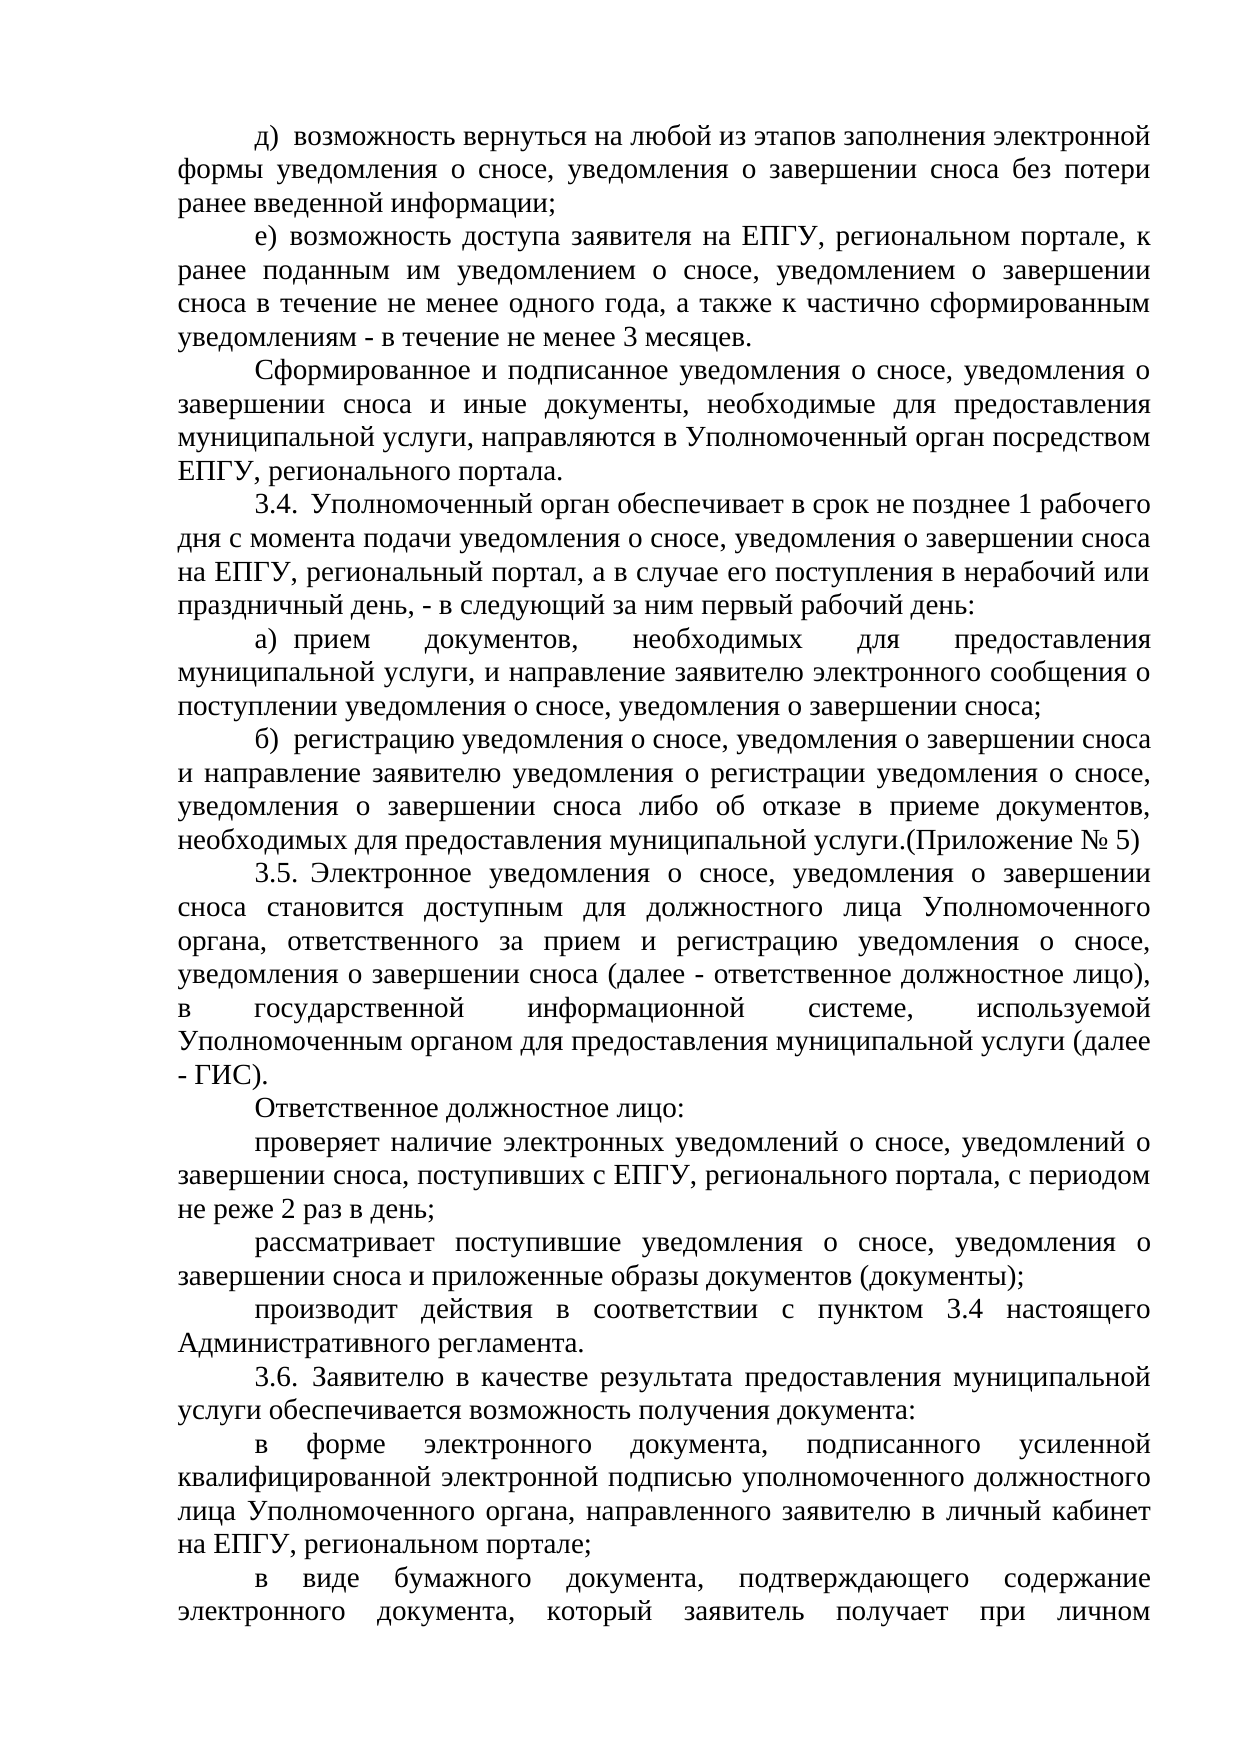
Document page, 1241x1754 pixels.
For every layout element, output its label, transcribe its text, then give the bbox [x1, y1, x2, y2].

text Ответственное должностное лицо: [177, 1091, 1152, 1124]
text д) возможность вернуться на любой из этапов заполнения электронной формы уведомления о сносе, уведомления о завершении сноса без потери ранее введенной информации; [177, 118, 1152, 219]
text б) регистрацию уведомления о сносе, уведомления о завершении сноса и направление заявителю уведомления о регистрации уведомления о сносе, уведомления о завершении сноса либо об отказе в приеме документов, необходимых для предоставления муниципальной услуги.(Приложение № 5) [177, 722, 1152, 856]
list Уполномоченный орган обеспечивает в срок не позднее 1 рабочего дня с момента подачи уведомления о сносе, уведомления о завершении сноса на ЕПГУ, региональный портал, а в случае его поступления в нерабочий или праздничный день, - в следующий за ним первый рабочий день: [177, 487, 1152, 621]
text производит действия в соответствии с пунктом 3.4 настоящего Административного регламента. [177, 1292, 1152, 1359]
list Электронное уведомления о сносе, уведомления о завершении сноса становится доступным для должностного лица Уполномоченного органа, ответственного за прием и регистрацию уведомления о сносе, уведомления о завершении сноса (далее - ответственное должностное лицо), в государственной информационной системе, используемой Уполномоченным органом для предоставления муниципальной услуги (далее - ГИС). [177, 856, 1152, 1091]
list Заявителю в качестве результата предоставления муниципальной услуги обеспечивается возможность получения документа: [177, 1359, 1152, 1426]
text проверяет наличие электронных уведомлений о сносе, уведомлений о завершении сноса, поступивших с ЕПГУ, регионального портала, с периодом не реже 2 раз в день; [177, 1124, 1152, 1225]
text в форме электронного документа, подписанного усиленной квалифицированной электронной подписью уполномоченного должностного лица Уполномоченного органа, направленного заявителю в личный кабинет на ЕПГУ, региональном портале; [177, 1426, 1152, 1560]
text а) прием документов, необходимых для предоставления муниципальной услуги, и направление заявителю электронного сообщения о поступлении уведомления о сносе, уведомления о завершении сноса; [177, 621, 1152, 722]
text Сформированное и подписанное уведомления о сносе, уведомления о завершении сноса и иные документы, необходимые для предоставления муниципальной услуги, направляются в Уполномоченный орган посредством ЕПГУ, регионального портала. [177, 353, 1152, 487]
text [177, 1560, 1152, 1627]
text рассматривает поступившие уведомления о сносе, уведомления о завершении сноса и приложенные образы документов (документы); [177, 1225, 1152, 1292]
text е) возможность доступа заявителя на ЕПГУ, региональном портале, к ранее поданным им уведомлением о сносе, уведомлением о завершении сноса в течение не менее одного года, а также к частично сформированным уведомлениям - в течение не менее 3 месяцев. [177, 219, 1152, 353]
